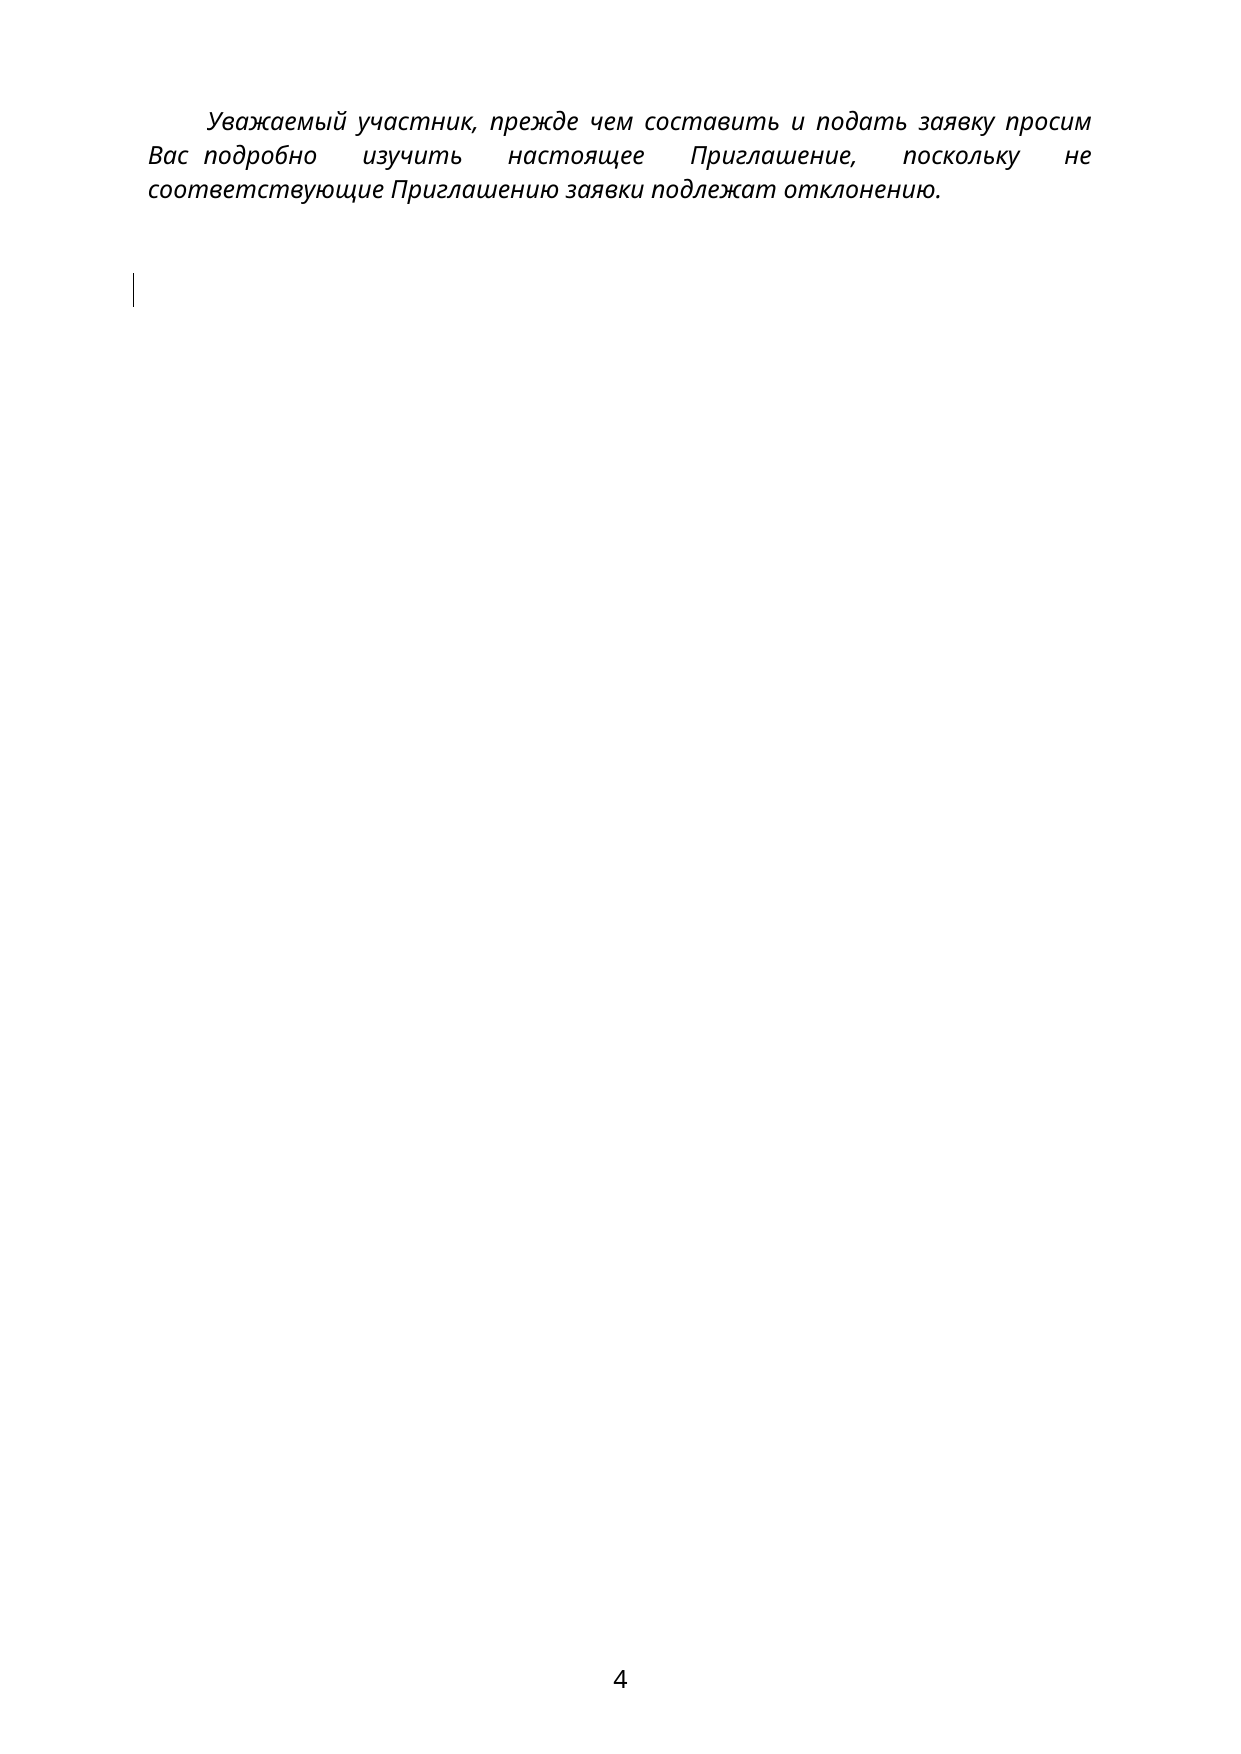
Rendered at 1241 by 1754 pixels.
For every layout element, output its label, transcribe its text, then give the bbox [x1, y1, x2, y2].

text Уважаемый участник, прежде чем составить и подать заявку просим Вас подробно изучить настоящее Приглашение, поскольку не соответствующие Приглашению заявки подлежат отклонению. [148, 103, 1092, 206]
